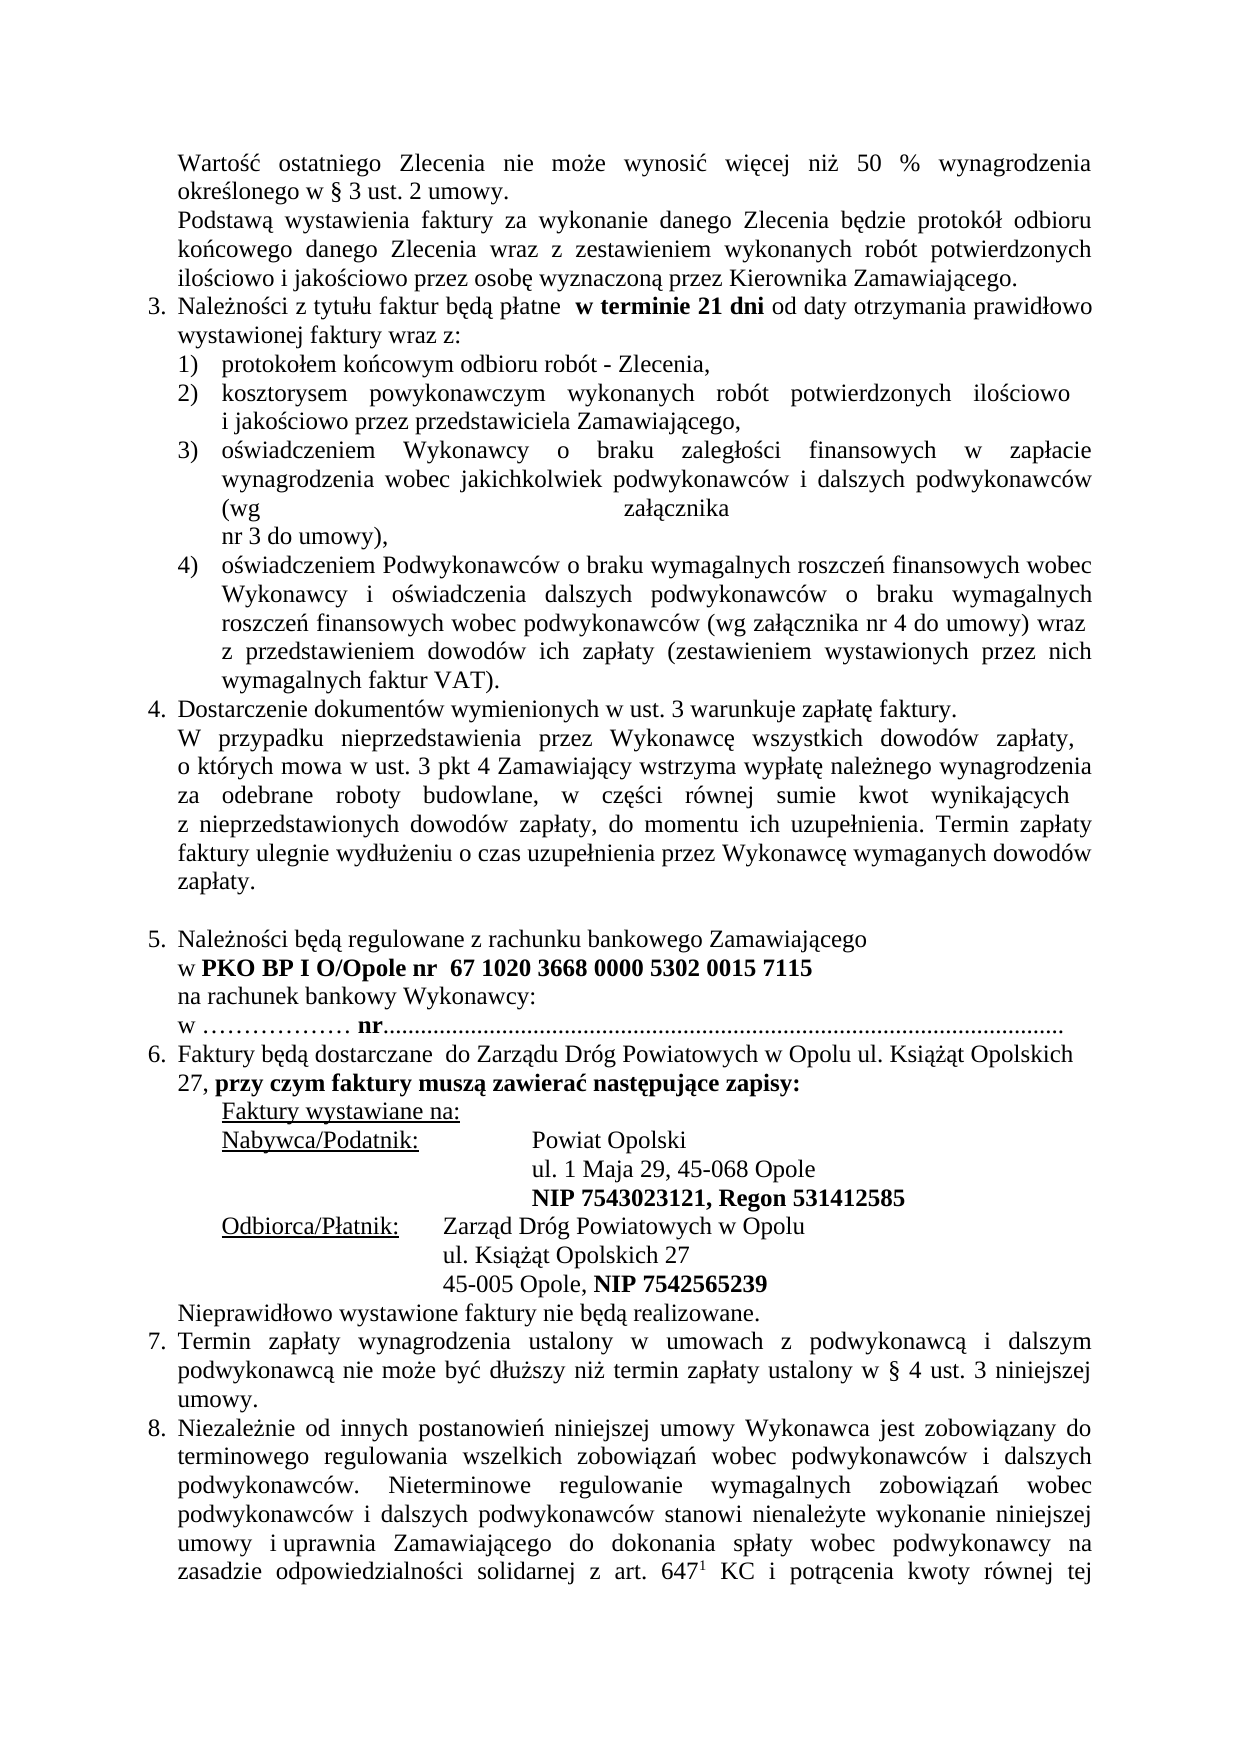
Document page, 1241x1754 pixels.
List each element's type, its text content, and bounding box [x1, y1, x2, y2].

text ul. Książąt Opolskich 27 [369, 1240, 1093, 1269]
text w ……………… nr............................................................................................................. [148, 1010, 1093, 1039]
text W przypadku nieprzedstawienia przez Wykonawcę wszystkich dowodów zapłaty, o których mowa w ust. 3 pkt 4 Zamawiający wstrzyma wypłatę należnego wynagrodzenia za odebrane roboty budowlane, w części równej sumie kwot wynikających z nieprzedstawionych dowodów zapłaty, do momentu ich uzupełnienia. Termin zapłaty faktury ulegnie wydłużeniu o czas uzupełnienia przez Wykonawcę wymaganych dowodów zapłaty. [177, 723, 1093, 895]
text NIP 7543023121, Regon 531412585 [221, 1183, 1093, 1211]
list protokołem końcowym odbioru robót - Zlecenia, [177, 349, 1093, 378]
text ul. 1 Maja 29, 45-068 Opole [221, 1154, 1093, 1183]
list Należności z tytułu faktur będą płatne w terminie 21 dni od daty otrzymania prawidłowo wystawionej faktury wraz z: [148, 291, 1093, 349]
text Nieprawidłowo wystawione faktury nie będą realizowane. [148, 1298, 1093, 1326]
text Odbiorca/Płatnik: Zarząd Dróg Powiatowych w Opolu [148, 1211, 1093, 1240]
list Faktury będą dostarczane do Zarządu Dróg Powiatowych w Opolu ul. Książąt Opolskich 27, przy czym faktury muszą zawierać następujące zapisy: [148, 1039, 1093, 1096]
list Dostarczenie dokumentów wymienionych w ust. 3 warunkuje zapłatę faktury. [148, 694, 1093, 723]
list oświadczeniem Wykonawcy o braku zaległości finansowych w zapłacie wynagrodzenia wobec jakichkolwiek podwykonawców i dalszych podwykonawców (wg załącznika nr 3 do umowy), [177, 435, 1093, 550]
text 45-005 Opole, NIP 7542565239 [369, 1269, 1093, 1298]
text Podstawą wystawienia faktury za wykonanie danego Zlecenia będzie protokół odbioru końcowego danego Zlecenia wraz z zestawieniem wykonanych robót potwierdzonych ilościowo i jakościowo przez osobę wyznaczoną przez Kierownika Zamawiającego. [177, 205, 1093, 291]
text w PKO BP I O/Opole nr 67 1020 3668 0000 5302 0015 7115 na rachunek bankowy Wykonawcy: [177, 953, 1093, 1010]
list kosztorysem powykonawczym wykonanych robót potwierdzonych ilościowo i jakościowo przez przedstawiciela Zamawiającego, [177, 378, 1093, 435]
list Należności będą regulowane z rachunku bankowego Zamawiającego [148, 924, 1093, 953]
list Termin zapłaty wynagrodzenia ustalony w umowach z podwykonawcą i dalszym podwykonawcą nie może być dłuższy niż termin zapłaty ustalony w § 4 ust. 3 niniejszej umowy. [148, 1326, 1093, 1413]
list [148, 1413, 1093, 1585]
text Wartość ostatniego Zlecenia nie może wynosić więcej niż 50 % wynagrodzenia określonego w § 3 ust. 2 umowy. [177, 148, 1093, 205]
list oświadczeniem Podwykonawców o braku wymagalnych roszczeń finansowych wobec Wykonawcy i oświadczenia dalszych podwykonawców o braku wymagalnych roszczeń finansowych wobec podwykonawców (wg załącznika nr 4 do umowy) wraz z przedstawieniem dowodów ich zapłaty (zestawieniem wystawionych przez nich wymagalnych faktur VAT). [177, 550, 1093, 694]
text Nabywca/Podatnik: Powiat Opolski [148, 1125, 1093, 1154]
text Faktury wystawiane na: [148, 1096, 1093, 1125]
